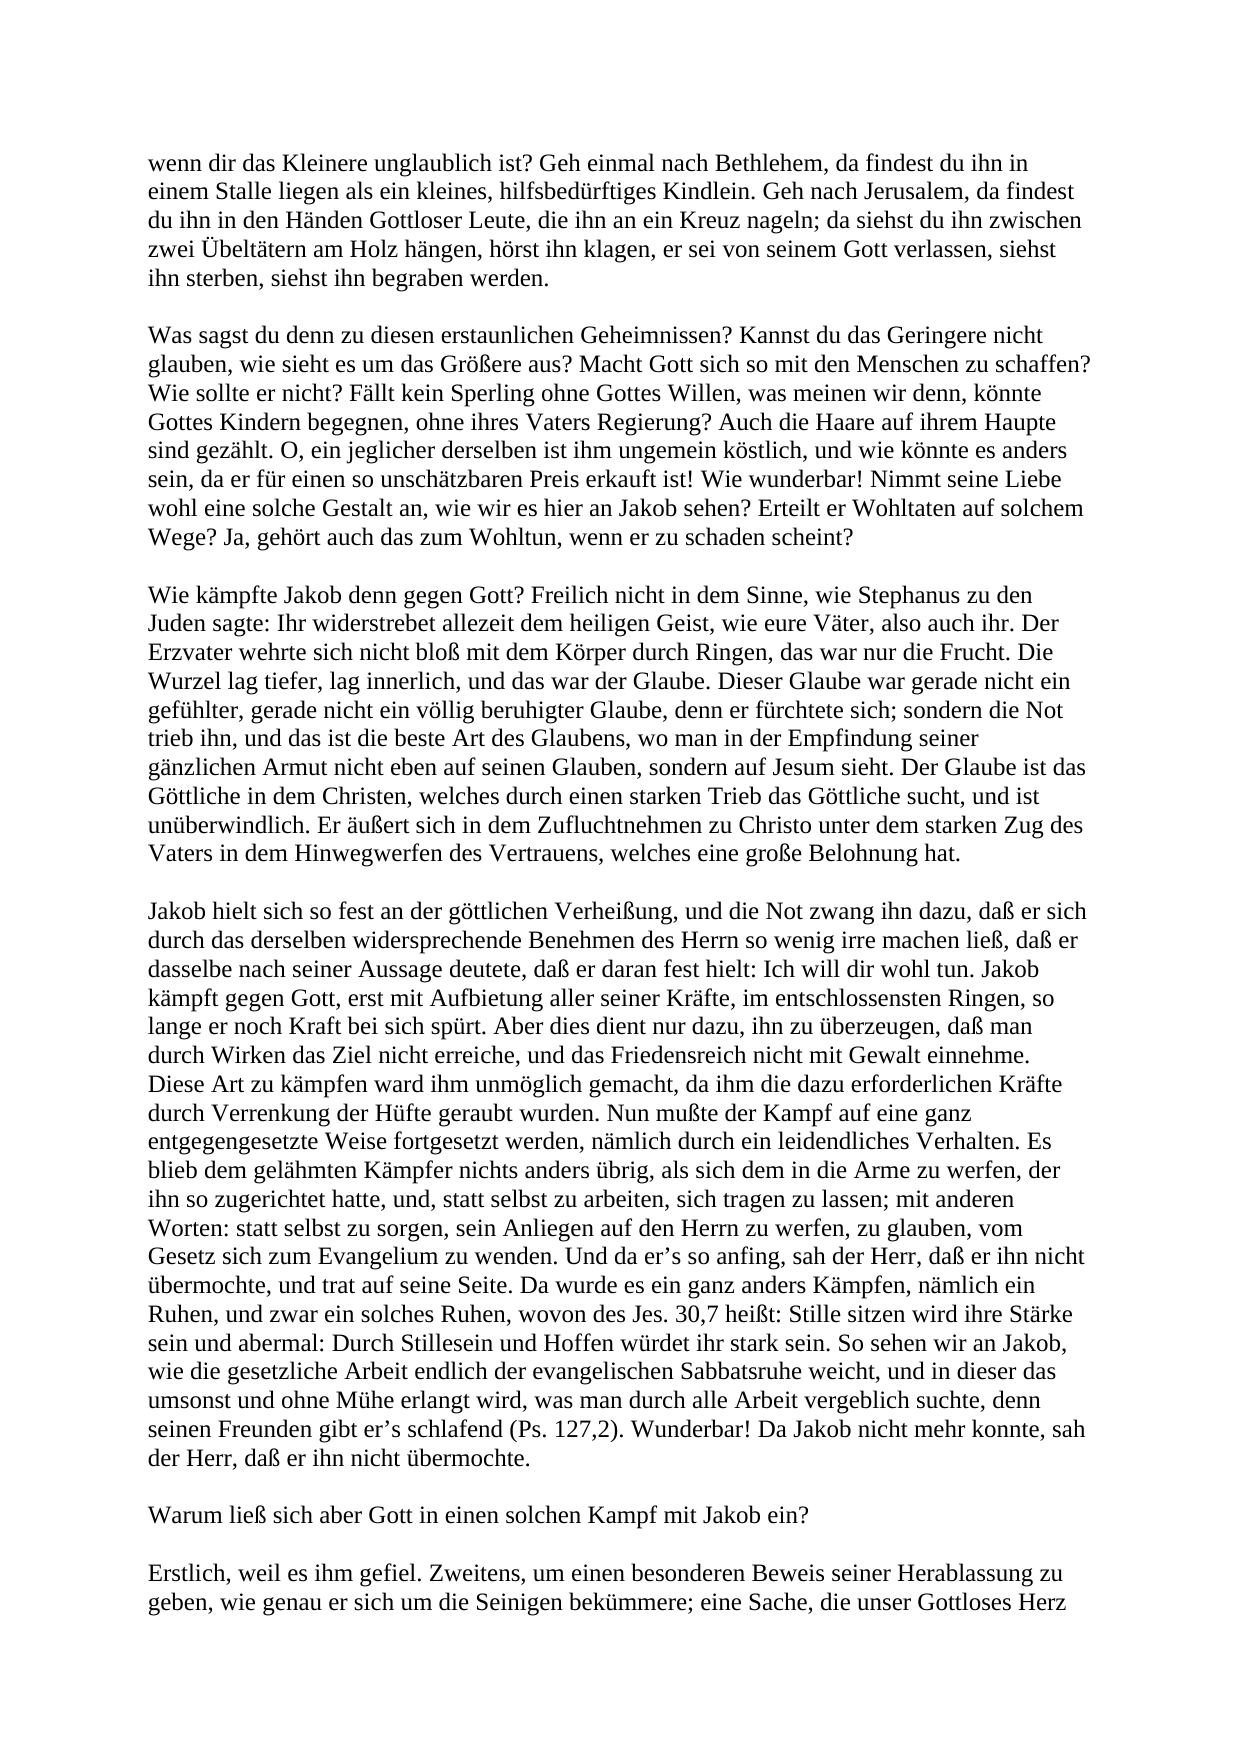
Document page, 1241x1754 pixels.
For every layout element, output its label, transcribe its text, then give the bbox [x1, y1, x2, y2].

text Warum ließ sich aber Gott in einen solchen Kampf mit Jakob ein? [148, 1501, 1093, 1529]
text Wie kämpfte Jakob denn gegen Gott? Freilich nicht in dem Sinne, wie Stephanus zu den Juden sagte: Ihr widerstrebet allezeit dem heiligen Geist, wie eure Väter, also auch ihr. Der Erzvater wehrte sich nicht bloß mit dem Körper durch Ringen, das war nur die Frucht. Die Wurzel lag tiefer, lag innerlich, und das war der Glaube. Dieser Glaube war gerade nicht ein gefühlter, gerade nicht ein völlig beruhigter Glaube, denn er fürchtete sich; sondern die Not trieb ihn, und das ist die beste Art des Glaubens, wo man in der Empfindung seiner gänzlichen Armut nicht eben auf seinen Glauben, sondern auf Jesum sieht. Der Glaube ist das Göttliche in dem Christen, welches durch einen starken Trieb das Göttliche sucht, und ist unüberwindlich. Er äußert sich in dem Zufluchtnehmen zu Christo unter dem starken Zug des Vaters in dem Hinwegwerfen des Vertrauens, welches eine große Belohnung hat. [148, 580, 1093, 867]
text Was sagst du denn zu diesen erstaunlichen Geheimnissen? Kannst du das Geringere nicht glauben, wie sieht es um das Größere aus? Macht Gott sich so mit den Menschen zu schaffen? Wie sollte er nicht? Fällt kein Sperling ohne Gottes Willen, was meinen wir denn, könnte Gottes Kindern begegnen, ohne ihres Vaters Regierung? Auch die Haare auf ihrem Haupte sind gezählt. O, ein jeglicher derselben ist ihm ungemein köstlich, und wie könnte es anders sein, da er für einen so unschätzbaren Preis erkauft ist! Wie wunderbar! Nimmt seine Liebe wohl eine solche Gestalt an, wie wir es hier an Jakob sehen? Erteilt er Wohltaten auf solchem Wege? Ja, gehört auch das zum Wohltun, wenn er zu schaden scheint? [148, 321, 1093, 551]
text Jakob hielt sich so fest an der göttlichen Verheißung, und die Not zwang ihn dazu, daß er sich durch das derselben widersprechende Benehmen des Herrn so wenig irre machen ließ, daß er dasselbe nach seiner Aussage deutete, daß er daran fest hielt: Ich will dir wohl tun. Jakob kämpft gegen Gott, erst mit Aufbietung aller seiner Kräfte, im entschlossensten Ringen, so lange er noch Kraft bei sich spürt. Aber dies dient nur dazu, ihn zu überzeugen, daß man durch Wirken das Ziel nicht erreiche, und das Friedensreich nicht mit Gewalt einnehme. Diese Art zu kämpfen ward ihm unmöglich gemacht, da ihm die dazu erforderlichen Kräfte durch Verrenkung der Hüfte geraubt wurden. Nun mußte der Kampf auf eine ganz entgegengesetzte Weise fortgesetzt werden, nämlich durch ein leidendliches Verhalten. Es blieb dem gelähmten Kämpfer nichts anders übrig, als sich dem in die Arme zu werfen, der ihn so zugerichtet hatte, und, statt selbst zu arbeiten, sich tragen zu lassen; mit anderen Worten: statt selbst zu sorgen, sein Anliegen auf den Herrn zu werfen, zu glauben, vom Gesetz sich zum Evangelium zu wenden. Und da er’s so anfing, sah der Herr, daß er ihn nicht übermochte, und trat auf seine Seite. Da wurde es ein ganz anders Kämpfen, nämlich ein Ruhen, und zwar ein solches Ruhen, wovon des Jes. 30,7 heißt: Stille sitzen wird ihre Stärke sein und abermal: Durch Stillesein und Hoffen würdet ihr stark sein. So sehen wir an Jakob, wie die gesetzliche Arbeit endlich der evangelischen Sabbatsruhe weicht, und in dieser das umsonst und ohne Mühe erlangt wird, was man durch alle Arbeit vergeblich suchte, denn seinen Freunden gibt er’s schlafend (Ps. 127,2). Wunderbar! Da Jakob nicht mehr konnte, sah der Herr, daß er ihn nicht übermochte. [148, 896, 1093, 1471]
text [148, 1558, 1093, 1616]
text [148, 148, 1093, 291]
